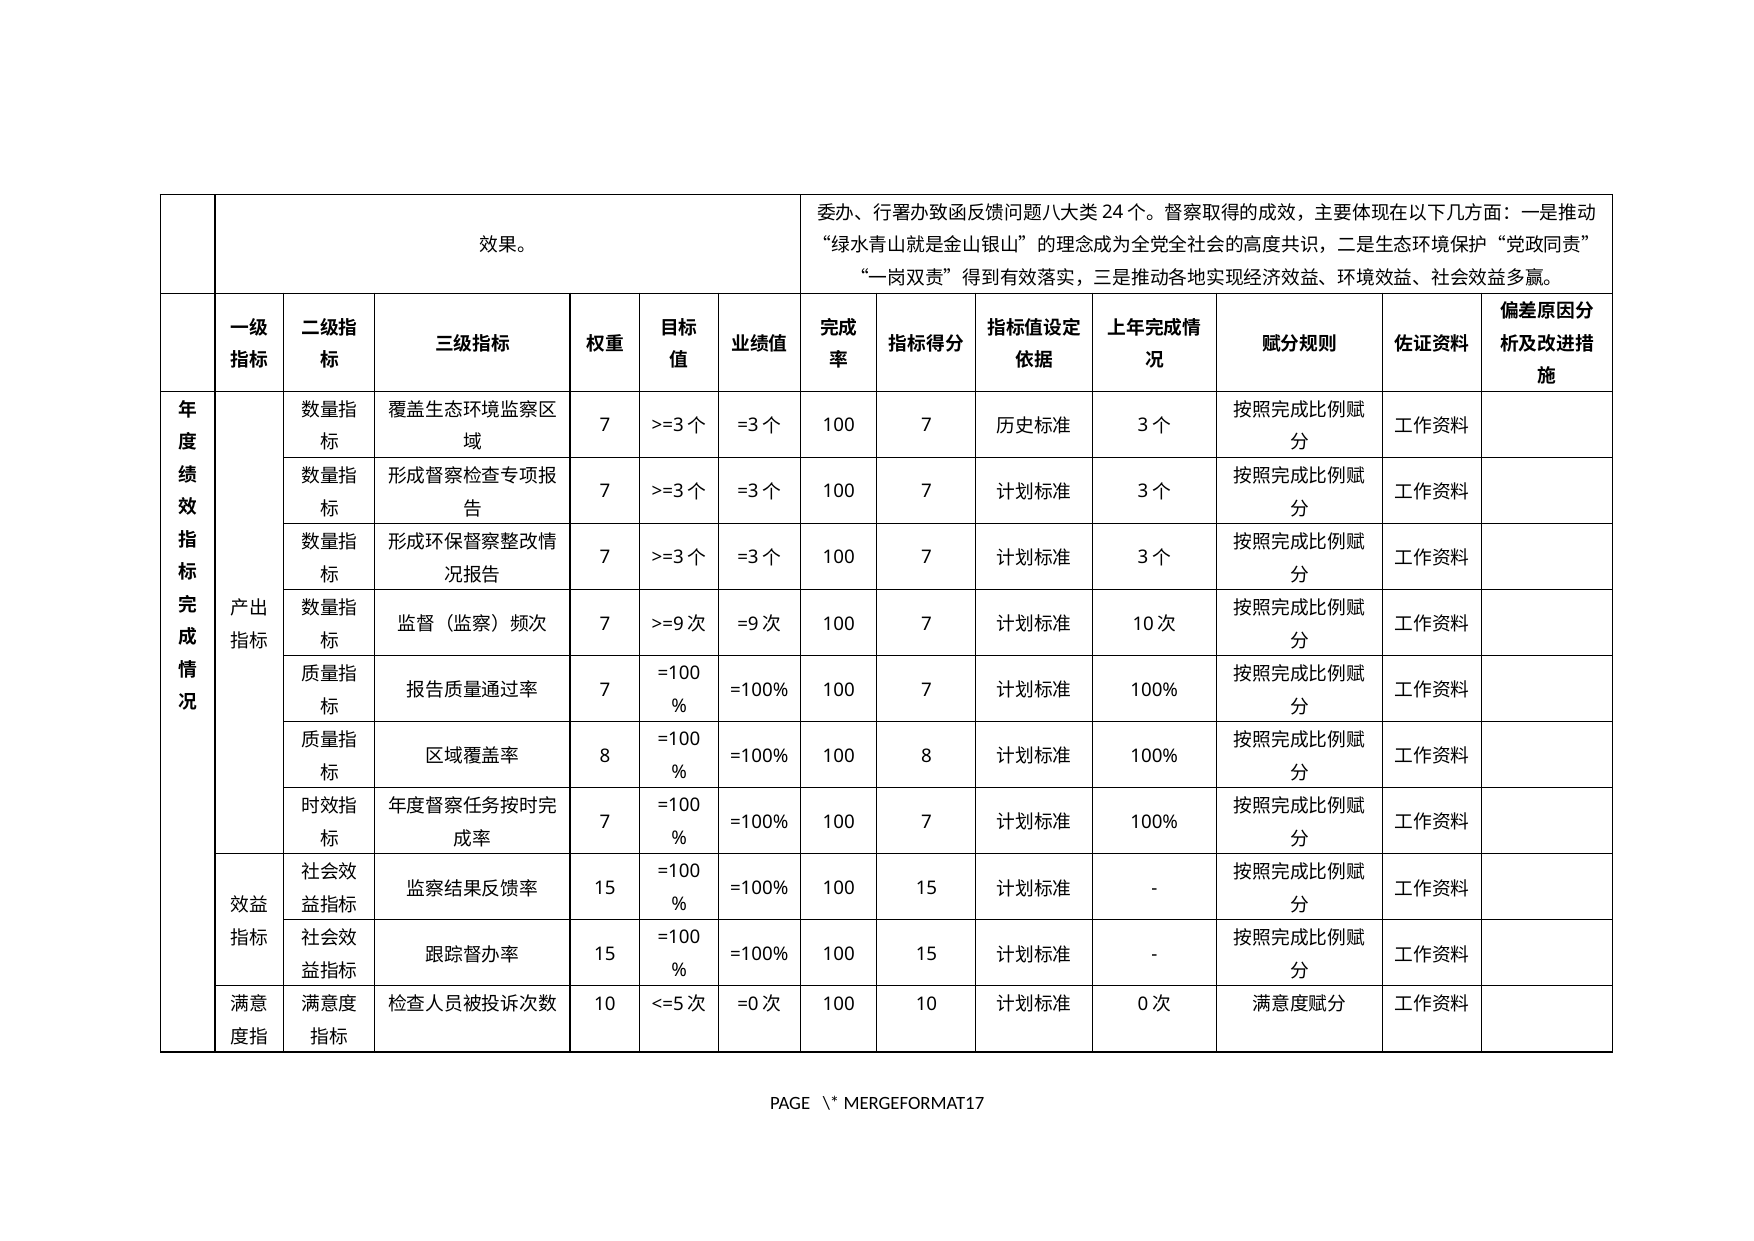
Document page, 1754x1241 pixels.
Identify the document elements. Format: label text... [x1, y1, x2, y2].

table_cell =100% [640, 722, 718, 787]
table_cell 社会效益指标 [284, 920, 374, 985]
table_cell 7 [571, 656, 639, 721]
table_cell 100 [801, 524, 876, 589]
table_cell 工作资料 [1383, 590, 1481, 655]
table_cell 7 [877, 392, 975, 457]
table_cell 7 [877, 524, 975, 589]
table_cell 数量指标 [284, 524, 374, 589]
table_cell [1482, 986, 1612, 1051]
table_cell 覆盖生态环境监察区域 [375, 392, 569, 457]
table_cell 100% [1093, 656, 1216, 721]
table_cell 业绩值 [719, 294, 800, 391]
table_cell =3个 [719, 524, 800, 589]
table_cell 100 [801, 986, 876, 1051]
table_cell 计划标准 [976, 854, 1092, 919]
table_cell 效益指标 [216, 854, 283, 985]
table_cell 7 [571, 458, 639, 523]
table_cell 佐证资料 [1383, 294, 1481, 391]
table_cell 完成率 [801, 294, 876, 391]
table_cell 监督（监察）频次 [375, 590, 569, 655]
table_cell 3个 [1093, 458, 1216, 523]
table_cell 计划标准 [976, 788, 1092, 853]
table_cell 区域覆盖率 [375, 722, 569, 787]
table_cell =100% [719, 722, 800, 787]
table_cell 二级指标 [284, 294, 374, 391]
table_cell =0次 [719, 986, 800, 1051]
table_cell [161, 294, 214, 391]
table_cell [1482, 656, 1612, 721]
table_cell 工作资料 [1383, 524, 1481, 589]
table_cell 计划标准 [976, 920, 1092, 985]
table_cell >=3个 [640, 392, 718, 457]
table_cell 7 [877, 656, 975, 721]
table_cell 指标值设定依据 [976, 294, 1092, 391]
table_cell 时效指标 [284, 788, 374, 853]
table_cell 三级指标 [375, 294, 569, 391]
table_cell =100% [719, 788, 800, 853]
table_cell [216, 195, 800, 292]
table_cell =3个 [719, 392, 800, 457]
table_cell - [1093, 854, 1216, 919]
table_cell 15 [571, 920, 639, 985]
table_cell 工作资料 [1383, 788, 1481, 853]
table_cell 历史标准 [976, 392, 1092, 457]
table_cell 15 [877, 854, 975, 919]
table_cell 计划标准 [976, 458, 1092, 523]
table_cell 7 [571, 590, 639, 655]
table_cell 10次 [1093, 590, 1216, 655]
table_cell 满意度指标 [284, 986, 374, 1051]
table_cell 按照完成比例赋分 [1217, 920, 1382, 985]
table_cell 100 [801, 854, 876, 919]
table_cell 按照完成比例赋分 [1217, 458, 1382, 523]
table_cell =100% [640, 656, 718, 721]
table_cell 满意度赋分 [1217, 986, 1382, 1051]
table_cell 按照完成比例赋分 [1217, 524, 1382, 589]
table_cell =100% [719, 656, 800, 721]
table_cell [1482, 722, 1612, 787]
table_cell 年度督察任务按时完成率 [375, 788, 569, 853]
table_cell 8 [571, 722, 639, 787]
table_cell 赋分规则 [1217, 294, 1382, 391]
table_cell 权重 [571, 294, 639, 391]
table_cell 100 [801, 722, 876, 787]
table_cell [1482, 392, 1612, 457]
table_cell =9次 [719, 590, 800, 655]
table_cell =100% [719, 854, 800, 919]
table_cell 社会效益指标 [284, 854, 374, 919]
table_cell >=3个 [640, 524, 718, 589]
table_cell 100 [801, 656, 876, 721]
table_cell 按照完成比例赋分 [1217, 854, 1382, 919]
table_cell 上年完成情况 [1093, 294, 1216, 391]
table_cell =100% [640, 788, 718, 853]
table_cell 100 [801, 590, 876, 655]
table_cell [1482, 458, 1612, 523]
table_cell [1482, 524, 1612, 589]
table_cell [1482, 920, 1612, 985]
table_cell =100% [640, 920, 718, 985]
table_cell 工作资料 [1383, 392, 1481, 457]
table_cell - [1093, 920, 1216, 985]
table_cell 工作资料 [1383, 722, 1481, 787]
table_cell =100% [640, 854, 718, 919]
table_cell 数量指标 [284, 590, 374, 655]
table_cell >=3个 [640, 458, 718, 523]
table_cell 100 [801, 458, 876, 523]
table_cell 7 [877, 458, 975, 523]
table_cell 工作资料 [1383, 986, 1481, 1051]
table_cell 年度绩效指标完成情况 [161, 392, 214, 1051]
table_cell 产出指标 [216, 392, 283, 853]
table_cell 100 [801, 920, 876, 985]
table_cell 10 [877, 986, 975, 1051]
table_cell 一级指标 [216, 294, 283, 391]
table_cell [1482, 788, 1612, 853]
table_cell 100% [1093, 722, 1216, 787]
table_cell 按照完成比例赋分 [1217, 788, 1382, 853]
table_cell 按照完成比例赋分 [1217, 590, 1382, 655]
table_cell 7 [877, 788, 975, 853]
table_cell 计划标准 [976, 986, 1092, 1051]
table_cell [1482, 854, 1612, 919]
table_cell 指标得分 [877, 294, 975, 391]
table_cell 100 [801, 788, 876, 853]
table_cell 工作资料 [1383, 920, 1481, 985]
table_cell 检查人员被投诉次数 [375, 986, 569, 1051]
table_cell 0次 [1093, 986, 1216, 1051]
table_cell 8 [877, 722, 975, 787]
table_cell 7 [571, 392, 639, 457]
table_cell 15 [571, 854, 639, 919]
table_cell 7 [571, 788, 639, 853]
table_cell 按照完成比例赋分 [1217, 392, 1382, 457]
table_cell 形成督察检查专项报告 [375, 458, 569, 523]
table_cell 7 [571, 524, 639, 589]
table_cell 质量指标 [284, 722, 374, 787]
table_cell 按照完成比例赋分 [1217, 656, 1382, 721]
table_cell 工作资料 [1383, 656, 1481, 721]
table_cell 15 [877, 920, 975, 985]
table_cell 计划标准 [976, 590, 1092, 655]
table_cell 工作资料 [1383, 854, 1481, 919]
table_cell 形成环保督察整改情况报告 [375, 524, 569, 589]
table_cell 报告质量通过率 [375, 656, 569, 721]
table_cell 目标值 [640, 294, 718, 391]
table_cell 100 [801, 392, 876, 457]
table_cell 按照完成比例赋分 [1217, 722, 1382, 787]
table_cell 7 [877, 590, 975, 655]
table_cell 数量指标 [284, 392, 374, 457]
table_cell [801, 195, 1612, 292]
table_cell 3个 [1093, 524, 1216, 589]
table_cell 10 [571, 986, 639, 1051]
table_cell 工作资料 [1383, 458, 1481, 523]
table_cell 监察结果反馈率 [375, 854, 569, 919]
table_cell 计划标准 [976, 656, 1092, 721]
table_cell 偏差原因分析及改进措施 [1482, 294, 1612, 391]
table_cell [1482, 590, 1612, 655]
table_cell 满意度指标 [216, 986, 283, 1051]
table_cell =3个 [719, 458, 800, 523]
table_cell 跟踪督办率 [375, 920, 569, 985]
table_cell =100% [719, 920, 800, 985]
table_cell 100% [1093, 788, 1216, 853]
table_cell 3个 [1093, 392, 1216, 457]
table_cell 计划标准 [976, 722, 1092, 787]
table_cell >=9次 [640, 590, 718, 655]
table_cell 数量指标 [284, 458, 374, 523]
table_cell 计划标准 [976, 524, 1092, 589]
table_cell <=5次 [640, 986, 718, 1051]
table_cell 质量指标 [284, 656, 374, 721]
